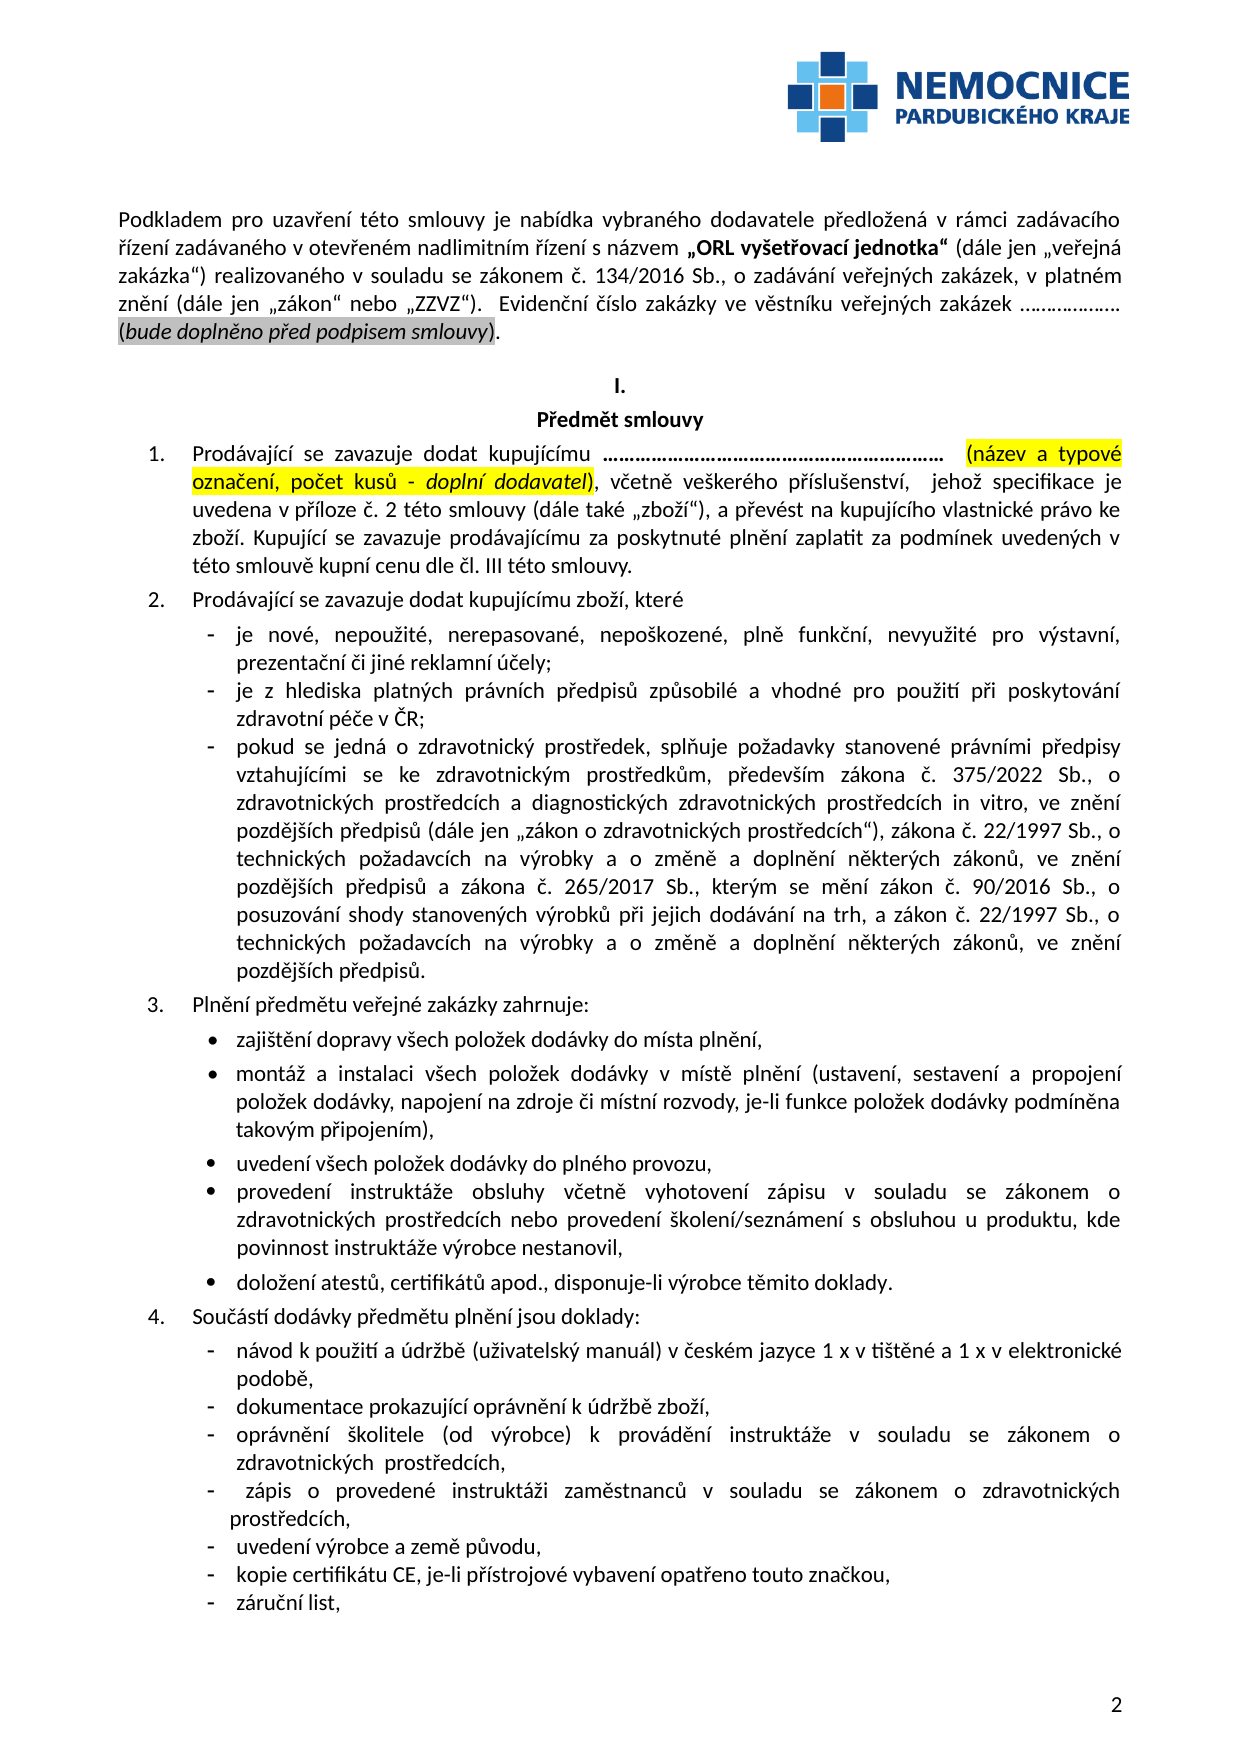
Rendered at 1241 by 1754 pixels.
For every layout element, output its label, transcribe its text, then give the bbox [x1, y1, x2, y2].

text • zajištění dopravy všech položek dodávky do místa plnění, [118, 1025, 1122, 1053]
list návod k použití a údržbě (uživatelský manuál) v českém jazyce 1 x v tištěné a 1 x v elektronické podobě, [207, 1336, 1122, 1392]
list zápis o provedené instruktáži zaměstnanců v souladu se zákonem o zdravotnických prostředcích, [207, 1476, 1122, 1532]
list Součástí dodávky předmětu plnění jsou doklady: [148, 1302, 1122, 1330]
list záruční list, [207, 1588, 1122, 1616]
list dokumentace prokazující oprávnění k údržbě zboží, [207, 1392, 1122, 1420]
list provedení instruktáže obsluhy včetně vyhotovení zápisu v souladu se zákonem o zdravotnických prostředcích nebo provedení školení/seznámení s obsluhou u produktu, kde povinnost instruktáže výrobce nestanovil, [207, 1177, 1122, 1261]
list doložení atestů, certifikátů apod., disponuje-li výrobce těmito doklady. [207, 1268, 1122, 1296]
text Podkladem pro uzavření této smlouvy je nabídka vybraného dodavatele předložená v rámci zadávacího řízení zadávaného v otevřeném nadlimitním řízení s názvem „ORL vyšetřovací jednotka“ (dále jen „veřejná zakázka“) realizovaného v souladu se zákonem č. 134/2016 Sb., o zadávání veřejných zakázek, v platném znění (dále jen „zákon“ nebo „ZZVZ“). Evidenční číslo zakázky ve věstníku veřejných zakázek ………………. (bude doplněno před podpisem smlouvy). [118, 205, 1122, 345]
list je nové, nepoužité, nerepasované, nepoškozené, plně funkční, nevyužité pro výstavní, prezentační či jiné reklamní účely; [207, 620, 1122, 676]
list uvedení výrobce a země původu, [207, 1532, 1122, 1560]
picture [786, 50, 1130, 143]
text Předmět smlouvy [118, 405, 1122, 433]
list kopie certifikátu CE, je-li přístrojové vybavení opatřeno touto značkou, [207, 1560, 1122, 1588]
list je z hlediska platných právních předpisů způsobilé a vhodné pro použití při poskytování zdravotní péče v ČR; [207, 676, 1122, 732]
text I. [118, 371, 1122, 399]
text • montáž a instalaci všech položek dodávky v místě plnění (ustavení, sestavení a propojení položek dodávky, napojení na zdroje či místní rozvody, je-li funkce položek dodávky podmíněna takovým připojením), [207, 1059, 1122, 1143]
list pokud se jedná o zdravotnický prostředek, splňuje požadavky stanovené právními předpisy vztahujícími se ke zdravotnickým prostředkům, především zákona č. 375/2022 Sb., o zdravotnických prostředcích a diagnostických zdravotnických prostředcích in vitro, ve znění pozdějších předpisů (dále jen „zákon o zdravotnických prostředcích“), zákona č. 22/1997 Sb., o technických požadavcích na výrobky a o změně a doplnění některých zákonů, ve znění pozdějších předpisů a zákona č. 265/2017 Sb., kterým se mění zákon č. 90/2016 Sb., o posuzování shody stanovených výrobků při jejich dodávání na trh, a zákon č. 22/1997 Sb., o technických požadavcích na výrobky a o změně a doplnění některých zákonů, ve znění pozdějších předpisů. [207, 732, 1122, 984]
list oprávnění školitele (od výrobce) k provádění instruktáže v souladu se zákonem o zdravotnických prostředcích, [207, 1420, 1122, 1476]
list uvedení všech položek dodávky do plného provozu, [207, 1149, 1122, 1177]
list Prodávající se zavazuje dodat kupujícímu zboží, které [148, 586, 1122, 614]
list Prodávající se zavazuje dodat kupujícímu ……………………………………………………… (název a typové označení, počet kusů - doplní dodavatel), včetně veškerého příslušenství, jehož specifikace je uvedena v příloze č. 2 této smlouvy (dále také „zboží“), a převést na kupujícího vlastnické právo ke zboží. Kupující se zavazuje prodávajícímu za poskytnuté plnění zaplatit za podmínek uvedených v této smlouvě kupní cenu dle čl. III této smlouvy. [148, 439, 1122, 579]
list Plnění předmětu veřejné zakázky zahrnuje: [147, 990, 1122, 1018]
